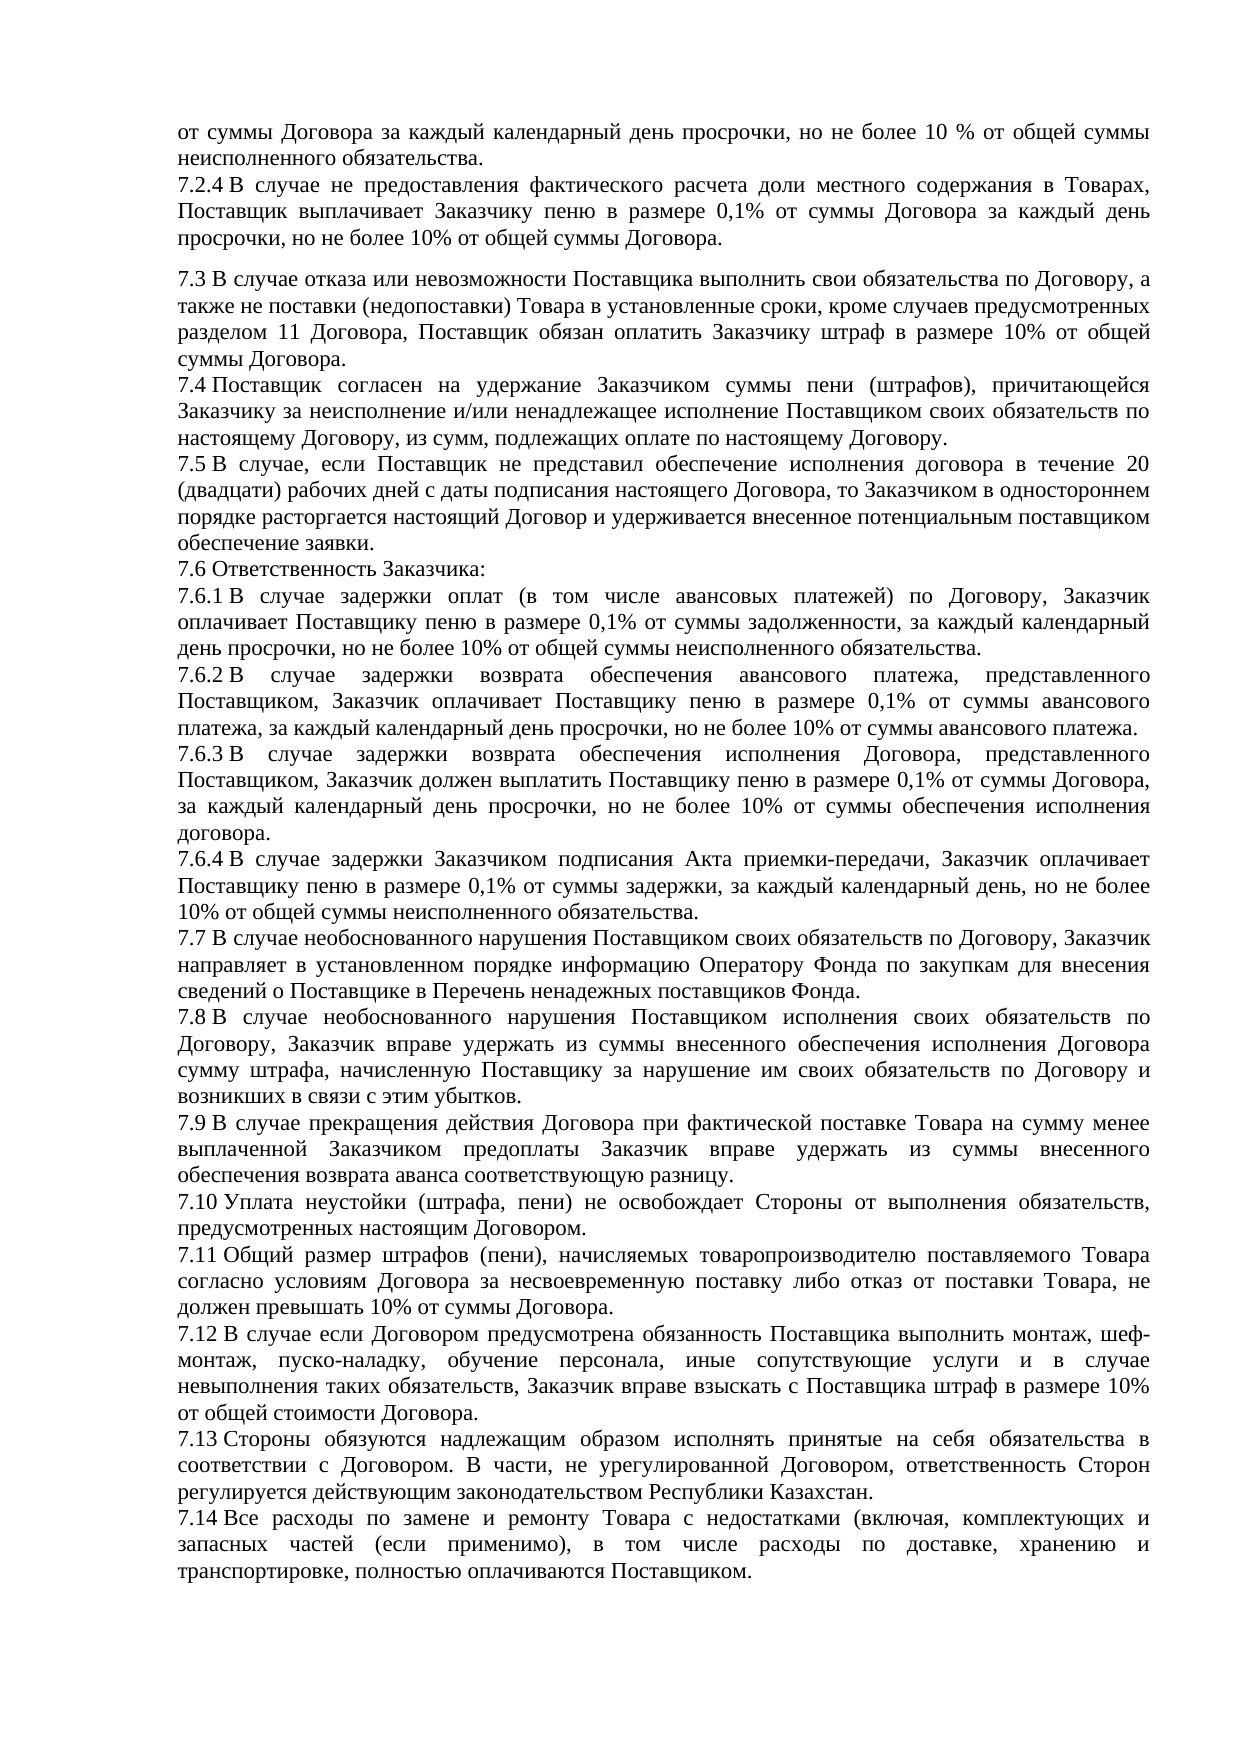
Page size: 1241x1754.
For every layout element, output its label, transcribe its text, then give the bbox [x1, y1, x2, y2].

text 7.5 В случае, если Поставщик не представил обеспечение исполнения договора в течение 20 (двадцати) рабочих дней с даты подписания настоящего Договора, то Заказчиком в одностороннем порядке расторгается настоящий Договор и удерживается внесенное потенциальным поставщиком обеспечение заявки. [177, 450, 1152, 555]
text 7.6.2 В случае задержки возврата обеспечения авансового платежа, представленного Поставщиком, Заказчик оплачивает Поставщику пеню в размере 0,1% от суммы авансового платежа, за каждый календарный день просрочки, но не более 10% от суммы авансового платежа. [177, 661, 1152, 740]
text 7.9 В случае прекращения действия Договора при фактической поставке Товара на сумму менее выплаченной Заказчиком предоплаты Заказчик вправе удержать из суммы внесенного обеспечения возврата аванса соответствующую разницу. [177, 1109, 1152, 1188]
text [177, 118, 1152, 171]
text 7.6.3 В случае задержки возврата обеспечения исполнения Договора, представленного Поставщиком, Заказчик должен выплатить Поставщику пеню в размере 0,1% от суммы Договора, за каждый календарный день просрочки, но не более 10% от суммы обеспечения исполнения договора. [177, 740, 1152, 845]
text 7.7 В случае необоснованного нарушения Поставщиком своих обязательств по Договору, Заказчик направляет в установленном порядке информацию Оператору Фонда по закупкам для внесения сведений о Поставщике в Перечень ненадежных поставщиков Фонда. [177, 924, 1152, 1003]
text 7.11 Общий размер штрафов (пени), начисляемых товаропроизводителю поставляемого Товара согласно условиям Договора за несвоевременную поставку либо отказ от поставки Товара, не должен превышать 10% от суммы Договора. [177, 1241, 1152, 1320]
text 7.6.1 В случае задержки оплат (в том числе авансовых платежей) по Договору, Заказчик оплачивает Поставщику пеню в размере 0,1% от суммы задолженности, за каждый календарный день просрочки, но не более 10% от общей суммы неисполненного обязательства. [177, 582, 1152, 661]
text 7.13 Стороны обязуются надлежащим образом исполнять принятые на себя обязательства в соответствии с Договором. В части, не урегулированной Договором, ответственность Сторон регулируется действующим законодательством Республики Казахстан. [177, 1425, 1152, 1504]
text 7.3 В случае отказа или невозможности Поставщика выполнить свои обязательства по Договору, а также не поставки (недопоставки) Товара в установленные сроки, кроме случаев предусмотренных разделом 11 Договора, Поставщик обязан оплатить Заказчику штраф в размере 10% от общей суммы Договора. [177, 266, 1152, 371]
text 7.14 Все расходы по замене и ремонту Товара с недостатками (включая, комплектующих и запасных частей (если применимо), в том числе расходы по доставке, хранению и транспортировке, полностью оплачиваются Поставщиком. [177, 1504, 1152, 1583]
text 7.10 Уплата неустойки (штрафа, пени) не освобождает Стороны от выполнения обязательств, предусмотренных настоящим Договором. [177, 1188, 1152, 1241]
text 7.6 Ответственность Заказчика: [177, 555, 1152, 582]
text 7.12 В случае если Договором предусмотрена обязанность Поставщика выполнить монтаж, шеф-монтаж, пуско-наладку, обучение персонала, иные сопутствующие услуги и в случае невыполнения таких обязательств, Заказчик вправе взыскать с Поставщика штраф в размере 10% от общей стоимости Договора. [177, 1320, 1152, 1425]
text 7.8 В случае необоснованного нарушения Поставщиком исполнения своих обязательств по Договору, Заказчик вправе удержать из суммы внесенного обеспечения исполнения Договора сумму штрафа, начисленную Поставщику за нарушение им своих обязательств по Договору и возникших в связи с этим убытков. [177, 1003, 1152, 1109]
text 7.2.4 В случае не предоставления фактического расчета доли местного содержания в Товарах, Поставщик выплачивает Заказчику пеню в размере 0,1% от суммы Договора за каждый день просрочки, но не более 10% от общей суммы Договора. [177, 171, 1152, 250]
text 7.4 Поставщик согласен на удержание Заказчиком суммы пени (штрафов), причитающейся Заказчику за неисполнение и/или ненадлежащее исполнение Поставщиком своих обязательств по настоящему Договору, из сумм, подлежащих оплате по настоящему Договору. [177, 371, 1152, 450]
text 7.6.4 В случае задержки Заказчиком подписания Акта приемки-передачи, Заказчик оплачивает Поставщику пеню в размере 0,1% от суммы задержки, за каждый календарный день, но не более 10% от общей суммы неисполненного обязательства. [177, 845, 1152, 924]
